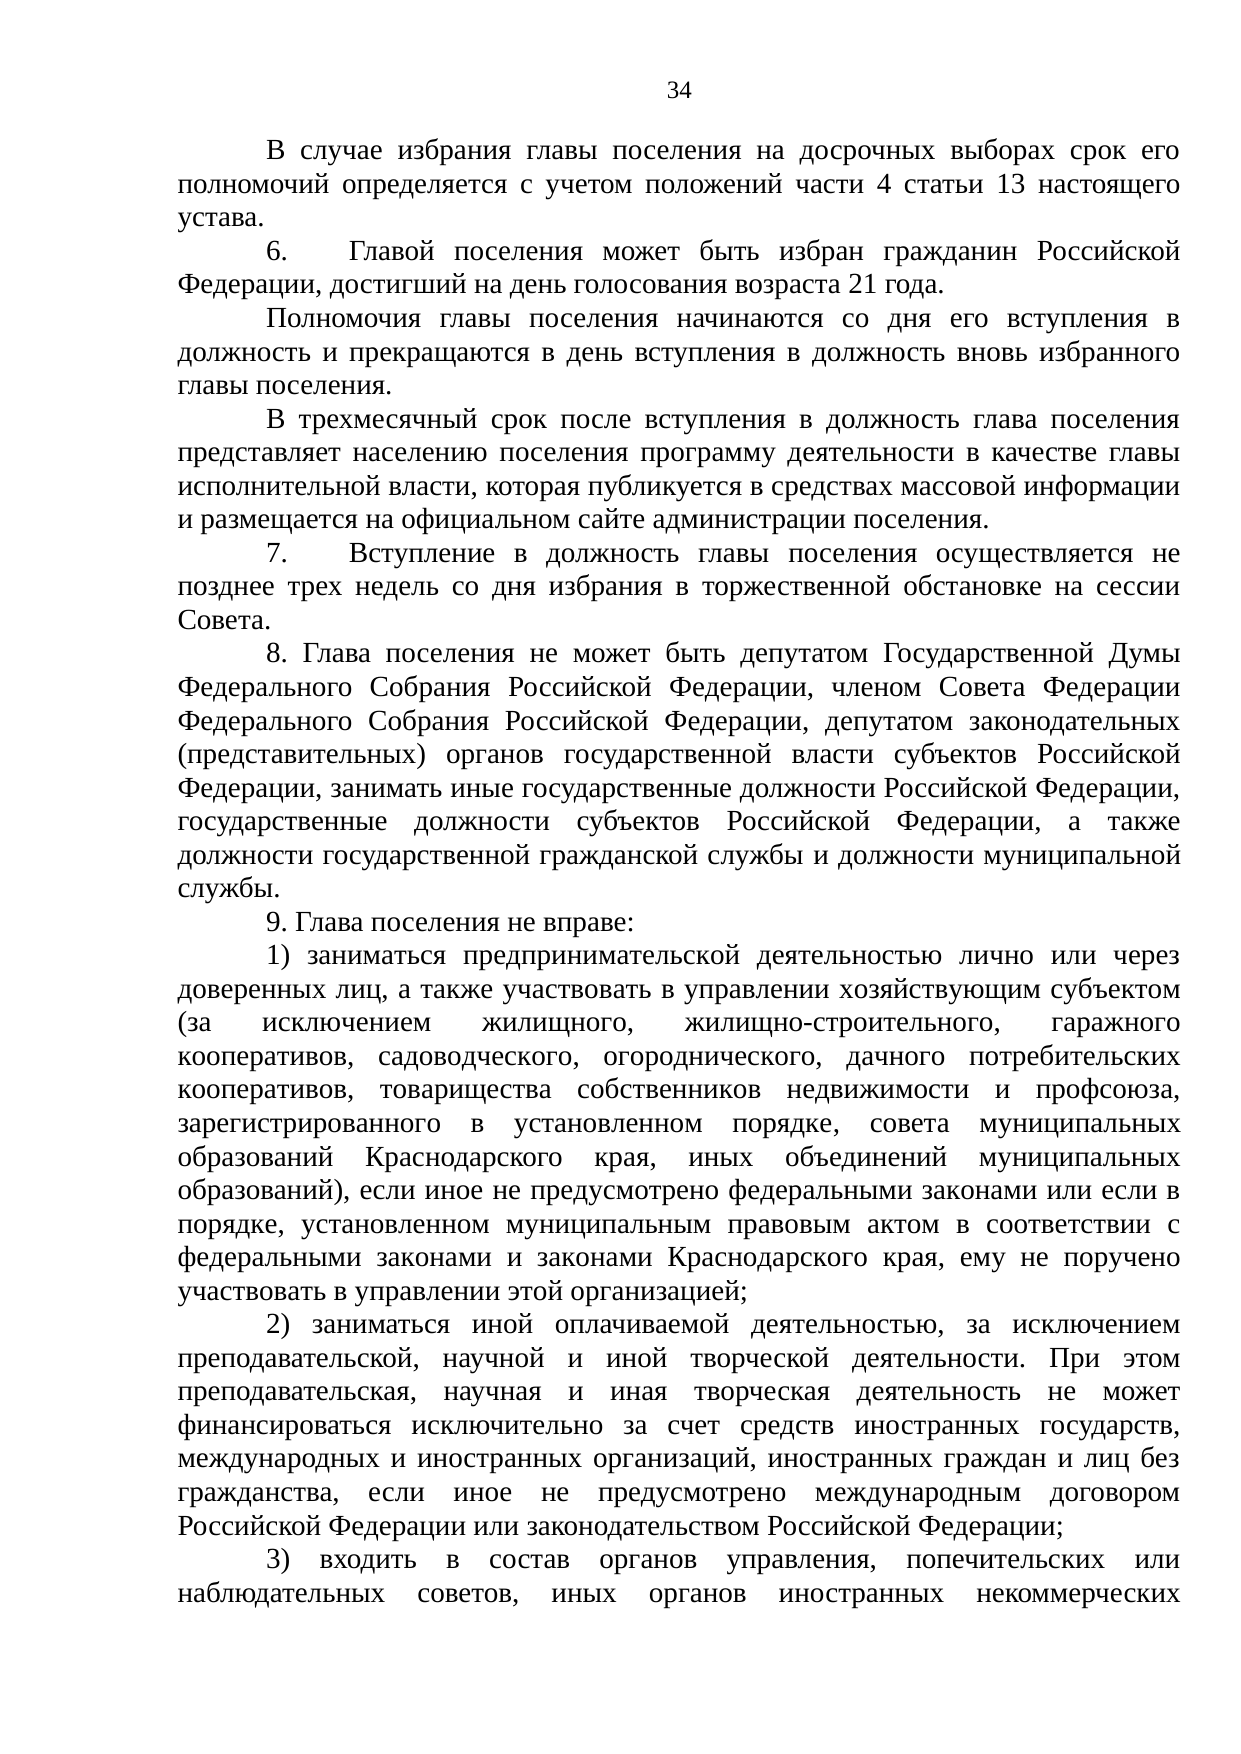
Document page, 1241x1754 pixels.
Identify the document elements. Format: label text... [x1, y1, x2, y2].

text 8. Глава поселения не может быть депутатом Государственной Думы Федерального Собрания Российской Федерации, членом Совета Федерации Федерального Собрания Российской Федерации, депутатом законодательных (представительных) органов государственной власти субъектов Российской Федерации, занимать иные государственные должности Российской Федерации, государственные должности субъектов Российской Федерации, а также должности государственной гражданской службы и должности муниципальной службы. [177, 636, 1181, 904]
text Полномочия главы поселения начинаются со дня его вступления в должность и прекращаются в день вступления в должность вновь избранного главы поселения. [177, 300, 1181, 401]
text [177, 1541, 1181, 1608]
text В трехмесячный срок после вступления в должность глава поселения представляет населению поселения программу деятельности в качестве главы исполнительной власти, которая публикуется в средствах массовой информации и размещается на официальном сайте администрации поселения. [177, 401, 1181, 535]
list Вступление в должность главы поселения осуществляется не позднее трех недель со дня избрания в торжественной обстановке на сессии Совета. [177, 535, 1181, 636]
text 1) заниматься предпринимательской деятельностью лично или через доверенных лиц, а также участвовать в управлении хозяйствующим субъектом (за исключением жилищного, жилищно-строительного, гаражного кооперативов, садоводческого, огороднического, дачного потребительских кооперативов, товарищества собственников недвижимости и профсоюза, зарегистрированного в установленном порядке, совета муниципальных образований Краснодарского края, иных объединений муниципальных образований), если иное не предусмотрено федеральными законами или если в порядке, установленном муниципальным правовым актом в соответствии с федеральными законами и законами Краснодарского края, ему не поручено участвовать в управлении этой организацией; [177, 937, 1181, 1306]
text 2) заниматься иной оплачиваемой деятельностью, за исключением преподавательской, научной и иной творческой деятельности. При этом преподавательская, научная и иная творческая деятельность не может финансироваться исключительно за счет средств иностранных государств, международных и иностранных организаций, иностранных граждан и лиц без гражданства, если иное не предусмотрено международным договором Российской Федерации или законодательством Российской Федерации; [177, 1306, 1181, 1541]
list Главой поселения может быть избран гражданин Российской Федерации, достигший на день голосования возраста 21 года. [177, 233, 1181, 300]
text 9. Глава поселения не вправе: [177, 904, 1181, 937]
text В случае избрания главы поселения на досрочных выборах срок его полномочий определяется с учетом положений части 4 статьи 13 настоящего устава. [177, 132, 1181, 233]
